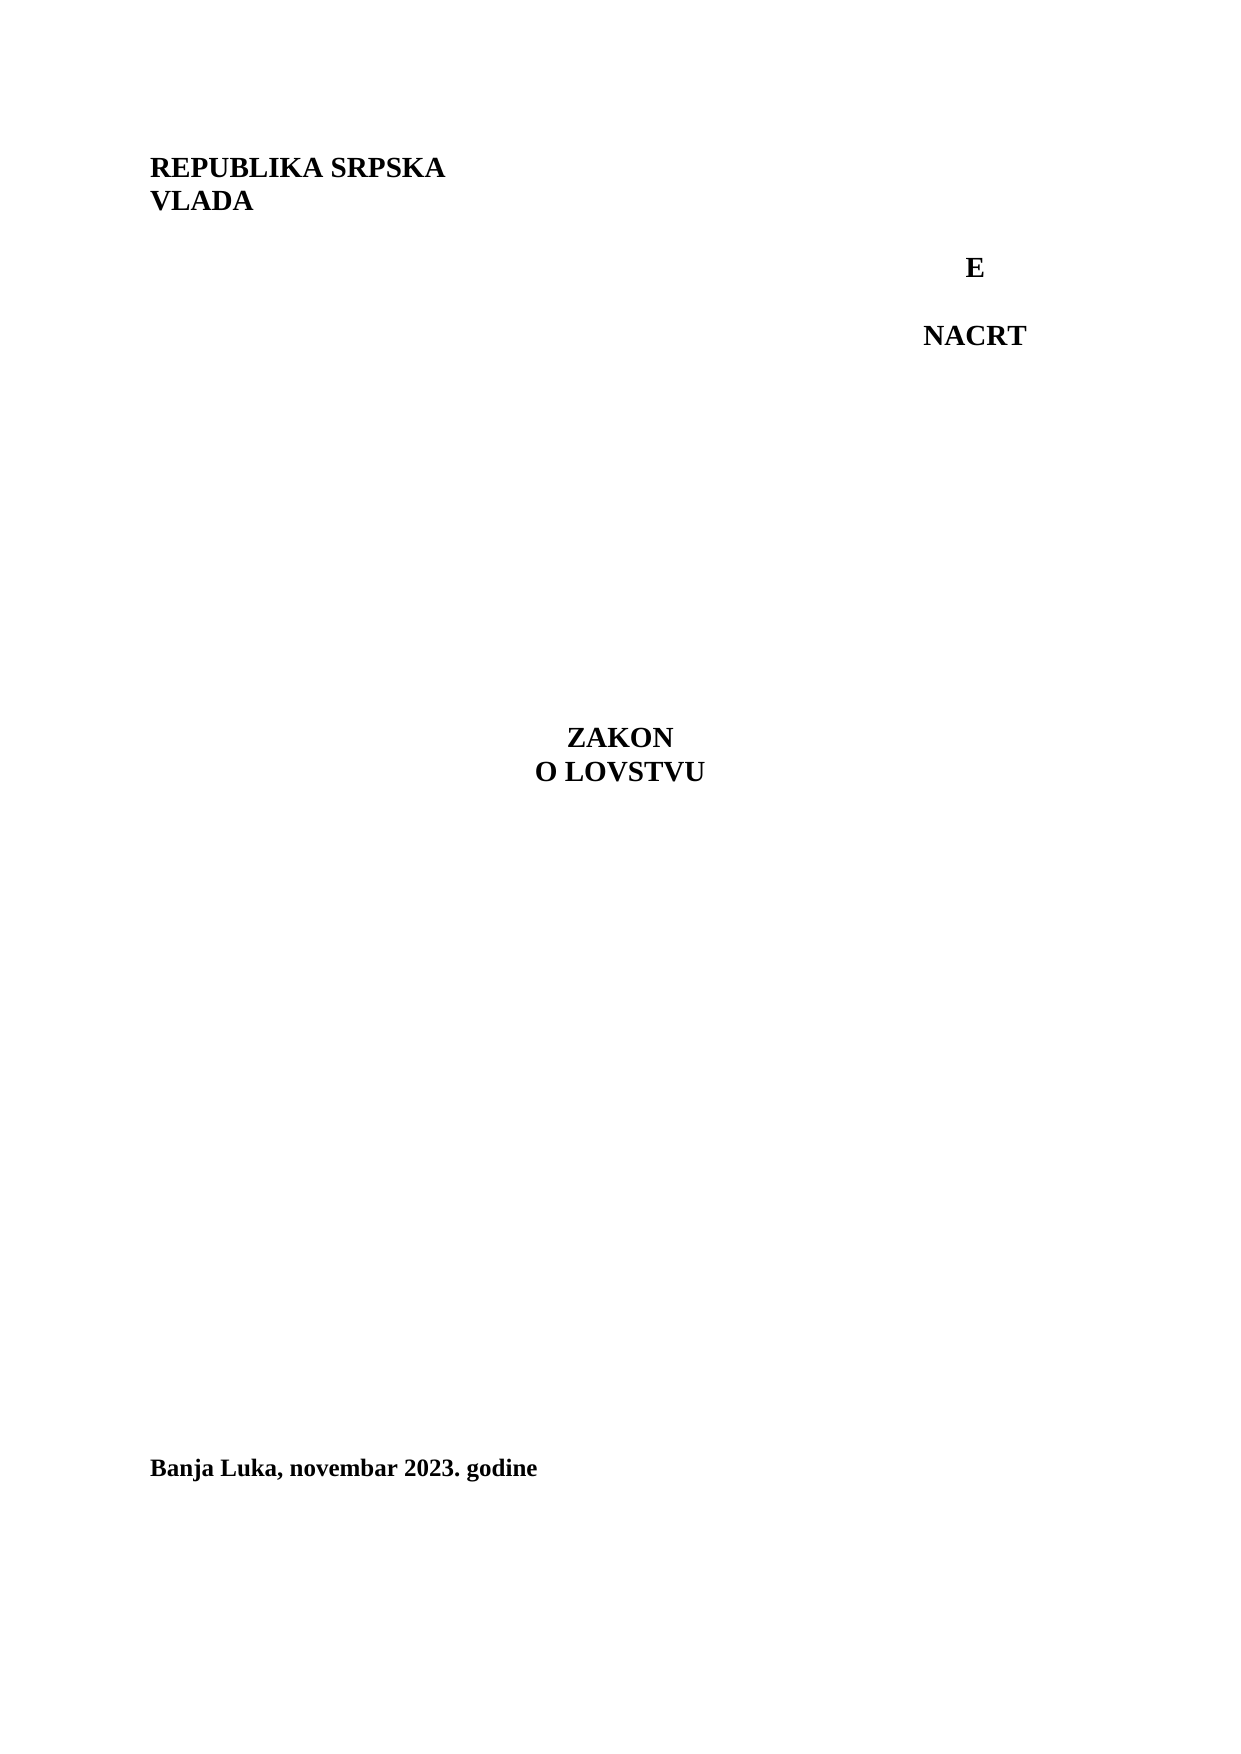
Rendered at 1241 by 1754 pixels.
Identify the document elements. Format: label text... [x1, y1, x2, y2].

text VLADA [150, 183, 1090, 217]
text REPUBLIKA SRPSKA [150, 150, 1090, 183]
text Banja Luka, novembar 2023. godine [150, 1453, 1090, 1482]
text O LOVSTVU [150, 754, 1090, 787]
text NACRT [150, 318, 1090, 351]
text ZAKON [150, 720, 1090, 754]
text E [150, 251, 1090, 284]
